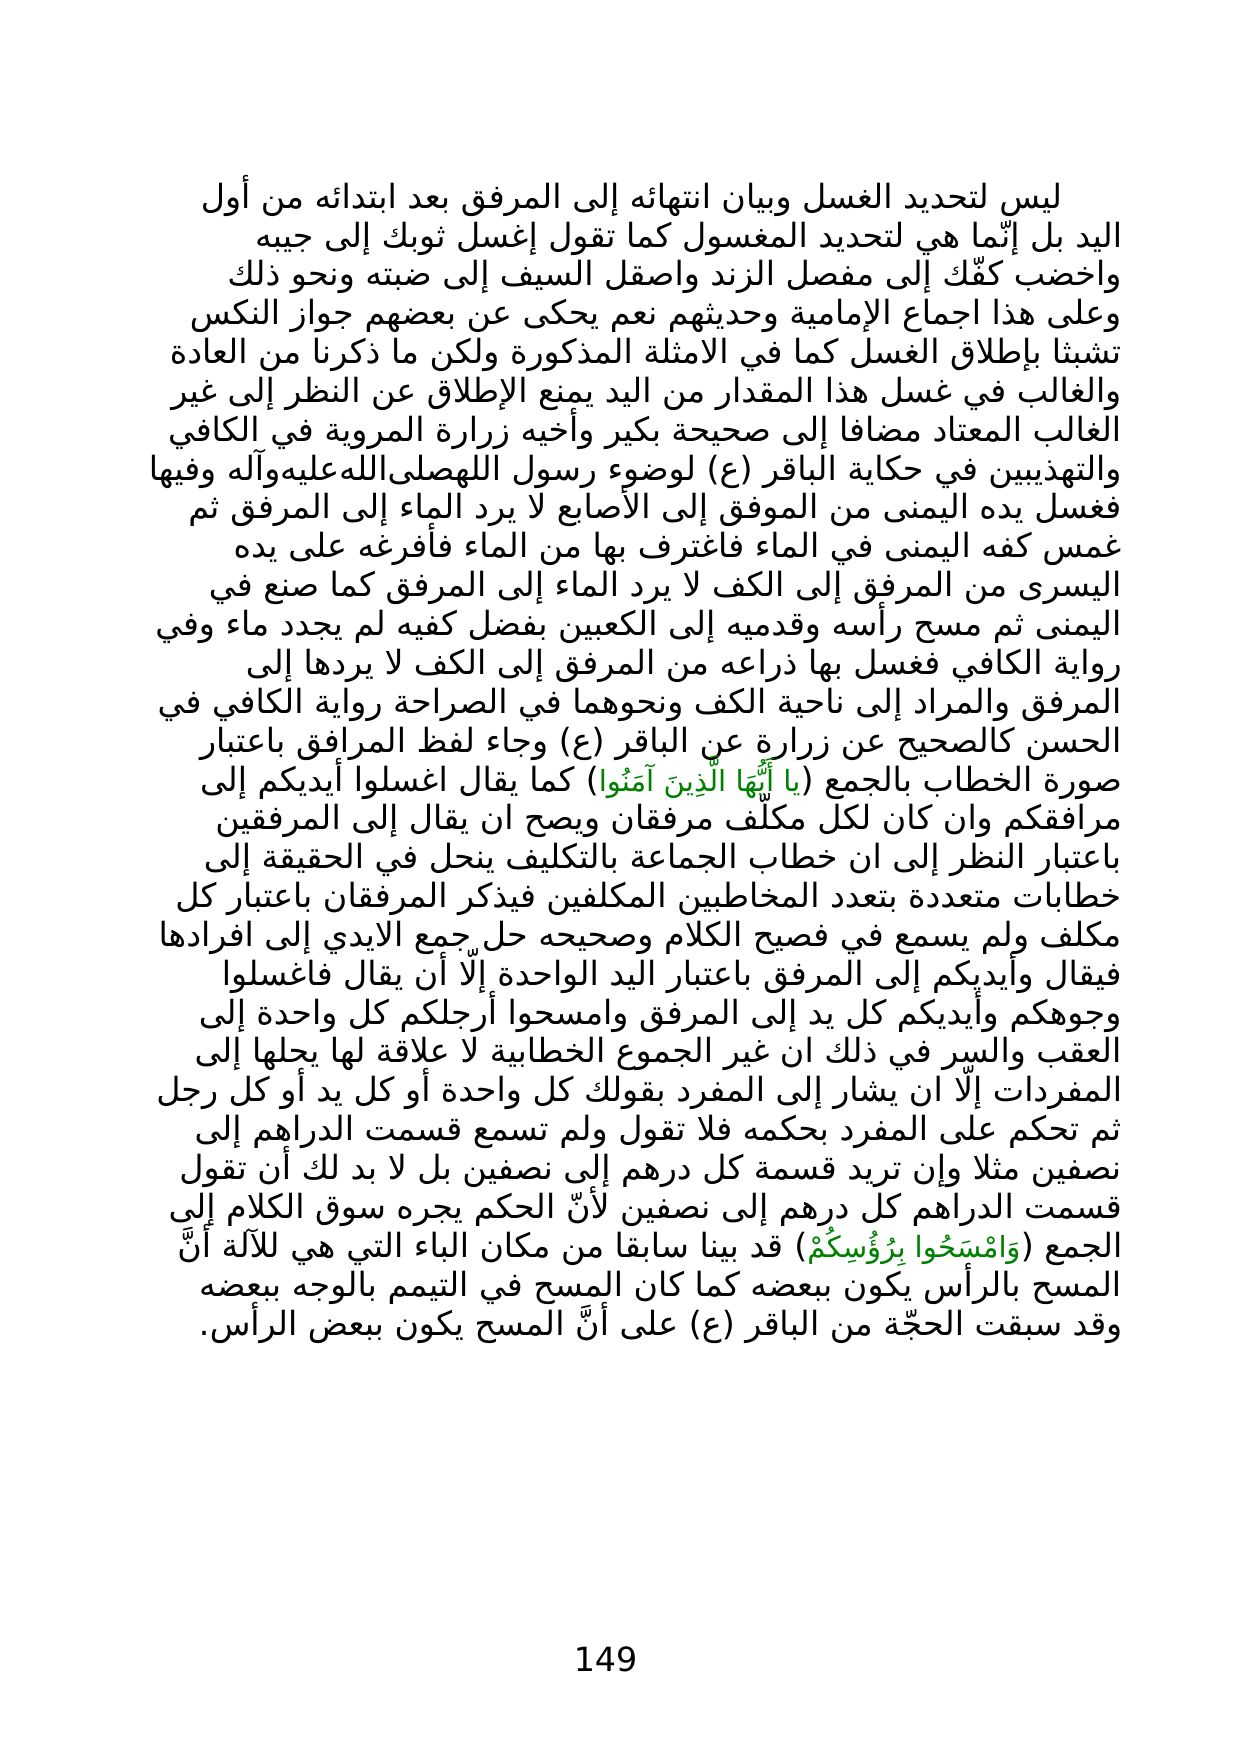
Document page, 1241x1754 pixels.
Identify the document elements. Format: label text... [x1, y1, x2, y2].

text ليس لتحديد الغسل وبيان انتهائه إلى المرفق بعد ابتدائه من أول اليد بل إنّما هي لتحديد المغسول كما تقول إغسل ثوبك إلى جيبه واخضب كفّك إلى مفصل الزند واصقل السيف إلى ضبته ونحو ذلك وعلى هذا اجماع الإمامية وحديثهم نعم يحكى عن بعضهم جواز النكس تشبثا بإطلاق الغسل كما في الامثلة المذكورة ولكن ما ذكرنا من العادة والغالب في غسل هذا المقدار من اليد يمنع الإطلاق عن النظر إلى غير الغالب المعتاد مضافا إلى صحيحة بكير وأخيه زرارة المروية في الكافي والتهذيبين في حكاية الباقر (ع) لوضوء رسول اللهصلى‌الله‌عليه‌وآله وفيها فغسل يده اليمنى من الموفق إلى الأصابع لا يرد الماء إلى المرفق ثم غمس كفه اليمنى في الماء فاغترف بها من الماء فأفرغه على يده اليسرى من المرفق إلى الكف لا يرد الماء إلى المرفق كما صنع في اليمنى ثم مسح رأسه وقدميه إلى الكعبين بفضل كفيه لم يجدد ماء وفي رواية الكافي فغسل بها ذراعه من المرفق إلى الكف لا يردها إلى المرفق والمراد إلى ناحية الكف ونحوهما في الصراحة رواية الكافي في الحسن كالصحيح عن زرارة عن الباقر (ع) وجاء لفظ المرافق باعتبار صورة الخطاب بالجمع (يا أَيُّهَا الَّذِينَ آمَنُوا) كما يقال اغسلوا أيديكم إلى مرافقكم وان كان لكل مكلّف مرفقان ويصح ان يقال إلى المرفقين باعتبار النظر إلى ان خطاب الجماعة بالتكليف ينحل في الحقيقة إلى خطابات متعددة بتعدد المخاطبين المكلفين فيذكر المرفقان باعتبار كل مكلف ولم يسمع في فصيح الكلام وصحيحه حل جمع الايدي إلى افرادها فيقال وأيديكم إلى المرفق باعتبار اليد الواحدة إلّا أن يقال فاغسلوا وجوهكم وأيديكم كل يد إلى المرفق وامسحوا أرجلكم كل واحدة إلى العقب والسر في ذلك ان غير الجموع الخطابية لا علاقة لها يحلها إلى المفردات إلّا ان يشار إلى المفرد بقولك كل واحدة أو كل يد أو كل رجل ثم تحكم على المفرد بحكمه فلا تقول ولم تسمع قسمت الدراهم إلى نصفين مثلا وإن تريد قسمة كل درهم إلى نصفين بل لا بد لك أن تقول قسمت الدراهم كل درهم إلى نصفين لأنّ الحكم يجره سوق الكلام إلى الجمع (وَامْسَحُوا بِرُؤُسِكُمْ) قد بينا سابقا من مكان الباء التي هي للآلة أنَّ المسح بالرأس يكون ببعضه كما كان المسح في التيمم بالوجه ببعضه وقد سبقت الحجّة من الباقر (ع) على أنَّ المسح يكون ببعض الرأس. [148, 177, 1122, 1343]
